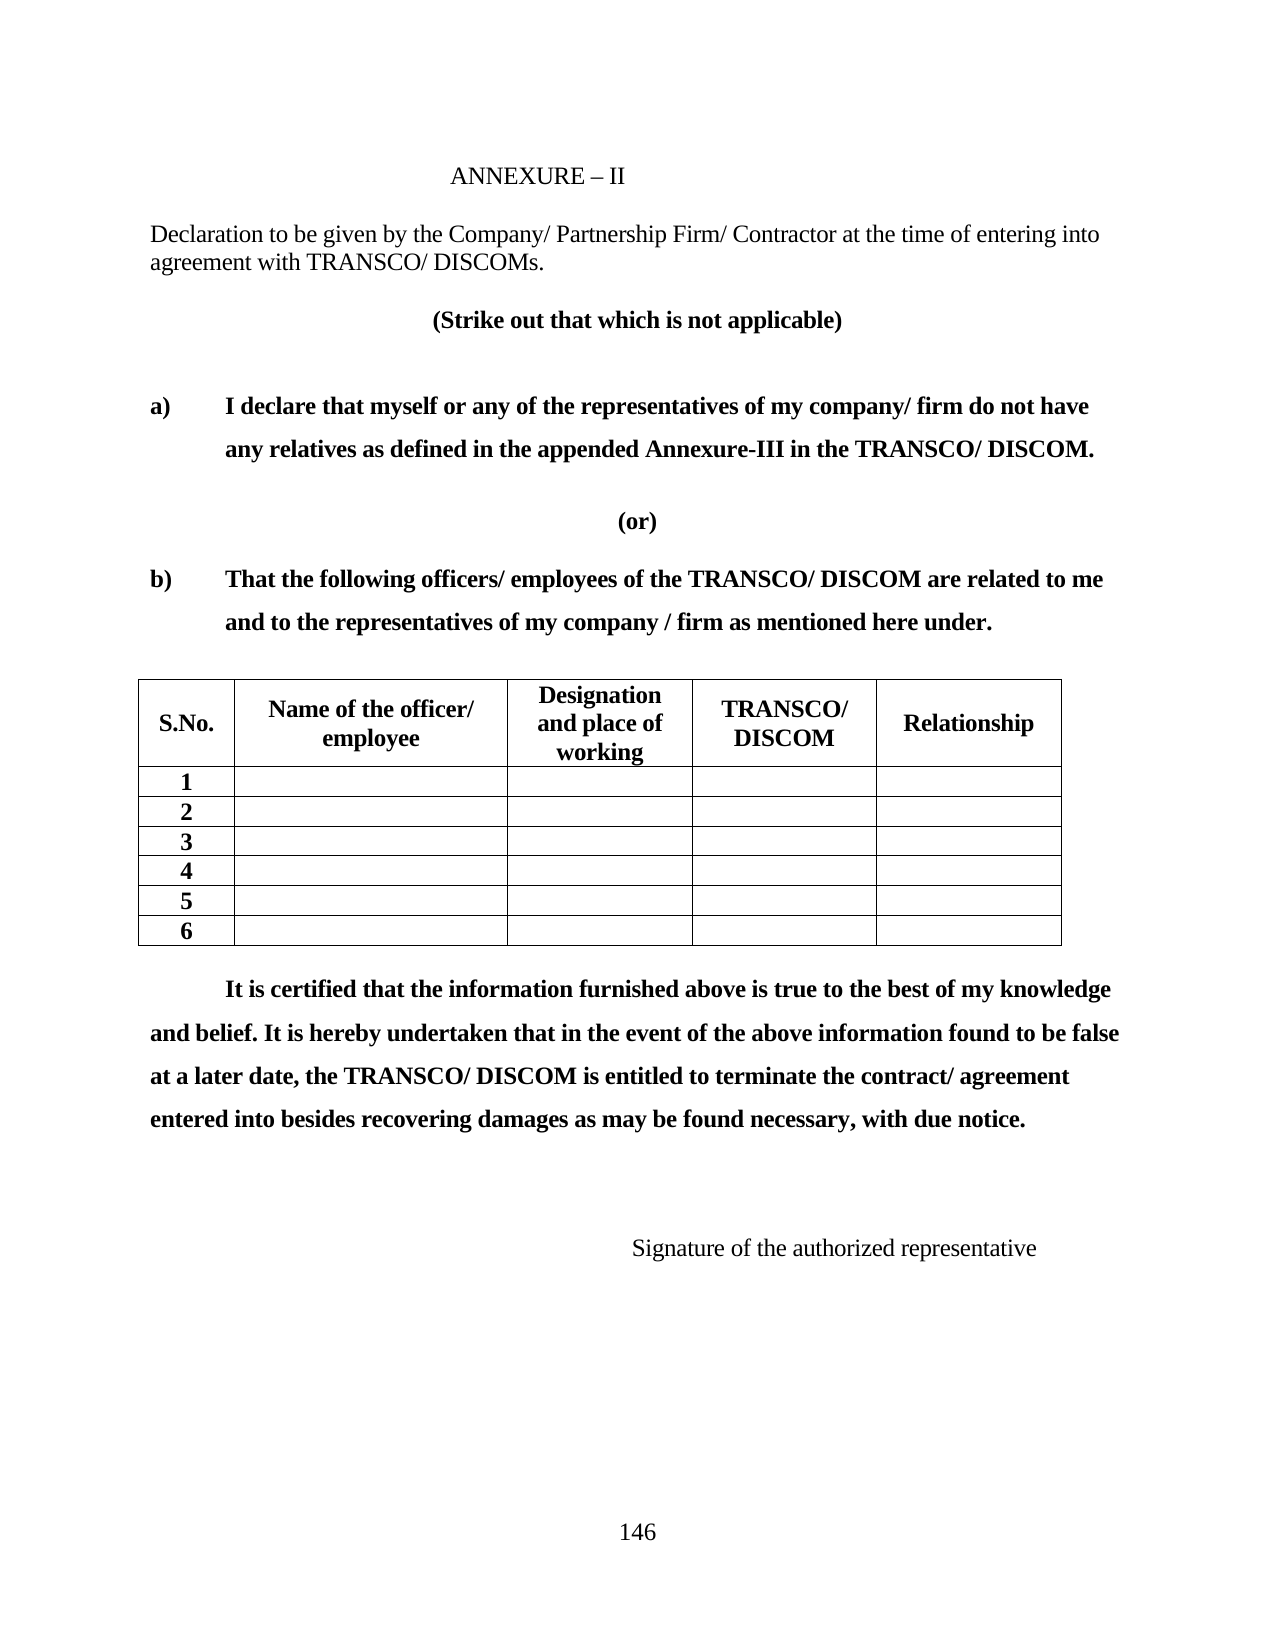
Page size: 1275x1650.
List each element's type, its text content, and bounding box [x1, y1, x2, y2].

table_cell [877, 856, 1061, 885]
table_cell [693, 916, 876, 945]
text (or) [150, 506, 1125, 535]
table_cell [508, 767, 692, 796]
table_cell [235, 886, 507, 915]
text Signature of the authorized representative [544, 1233, 1125, 1262]
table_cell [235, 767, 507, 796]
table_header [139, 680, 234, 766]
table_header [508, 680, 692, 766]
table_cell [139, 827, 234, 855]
text (Strike out that which is not applicable) [150, 305, 1125, 334]
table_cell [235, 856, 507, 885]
text b) That the following officers/ employees of the TRANSCO/ DISCOM are related to me and to the representatives of my company / firm as mentioned here under. [150, 564, 1125, 636]
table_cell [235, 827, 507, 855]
text Declaration to be given by the Company/ Partnership Firm/ Contractor at the time of entering into agreement with TRANSCO/ DISCOMs. [150, 219, 1125, 276]
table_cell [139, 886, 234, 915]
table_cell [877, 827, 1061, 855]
text It is certified that the information furnished above is true to the best of my knowledge and belief. It is hereby undertaken that in the event of the above information found to be false at a later date, the TRANSCO/ DISCOM is entitled to terminate the contract/ agreement entered into besides recovering damages as may be found necessary, with due notice. [150, 974, 1125, 1133]
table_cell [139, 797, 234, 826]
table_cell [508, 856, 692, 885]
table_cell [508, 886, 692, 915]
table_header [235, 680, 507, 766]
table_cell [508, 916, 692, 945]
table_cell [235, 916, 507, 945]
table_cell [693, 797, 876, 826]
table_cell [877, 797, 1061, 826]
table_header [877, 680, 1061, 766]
text ANNEXURE – II [375, 161, 1125, 190]
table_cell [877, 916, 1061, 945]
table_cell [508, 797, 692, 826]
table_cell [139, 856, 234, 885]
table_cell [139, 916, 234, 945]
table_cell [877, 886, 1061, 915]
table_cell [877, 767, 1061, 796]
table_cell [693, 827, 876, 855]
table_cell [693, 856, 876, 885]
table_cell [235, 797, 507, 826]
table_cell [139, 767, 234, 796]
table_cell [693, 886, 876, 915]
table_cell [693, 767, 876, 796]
text a) I declare that myself or any of the representatives of my company/ firm do not have any relatives as defined in the appended Annexure-III in the TRANSCO/ DISCOM. [150, 391, 1125, 463]
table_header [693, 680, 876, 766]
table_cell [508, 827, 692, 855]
